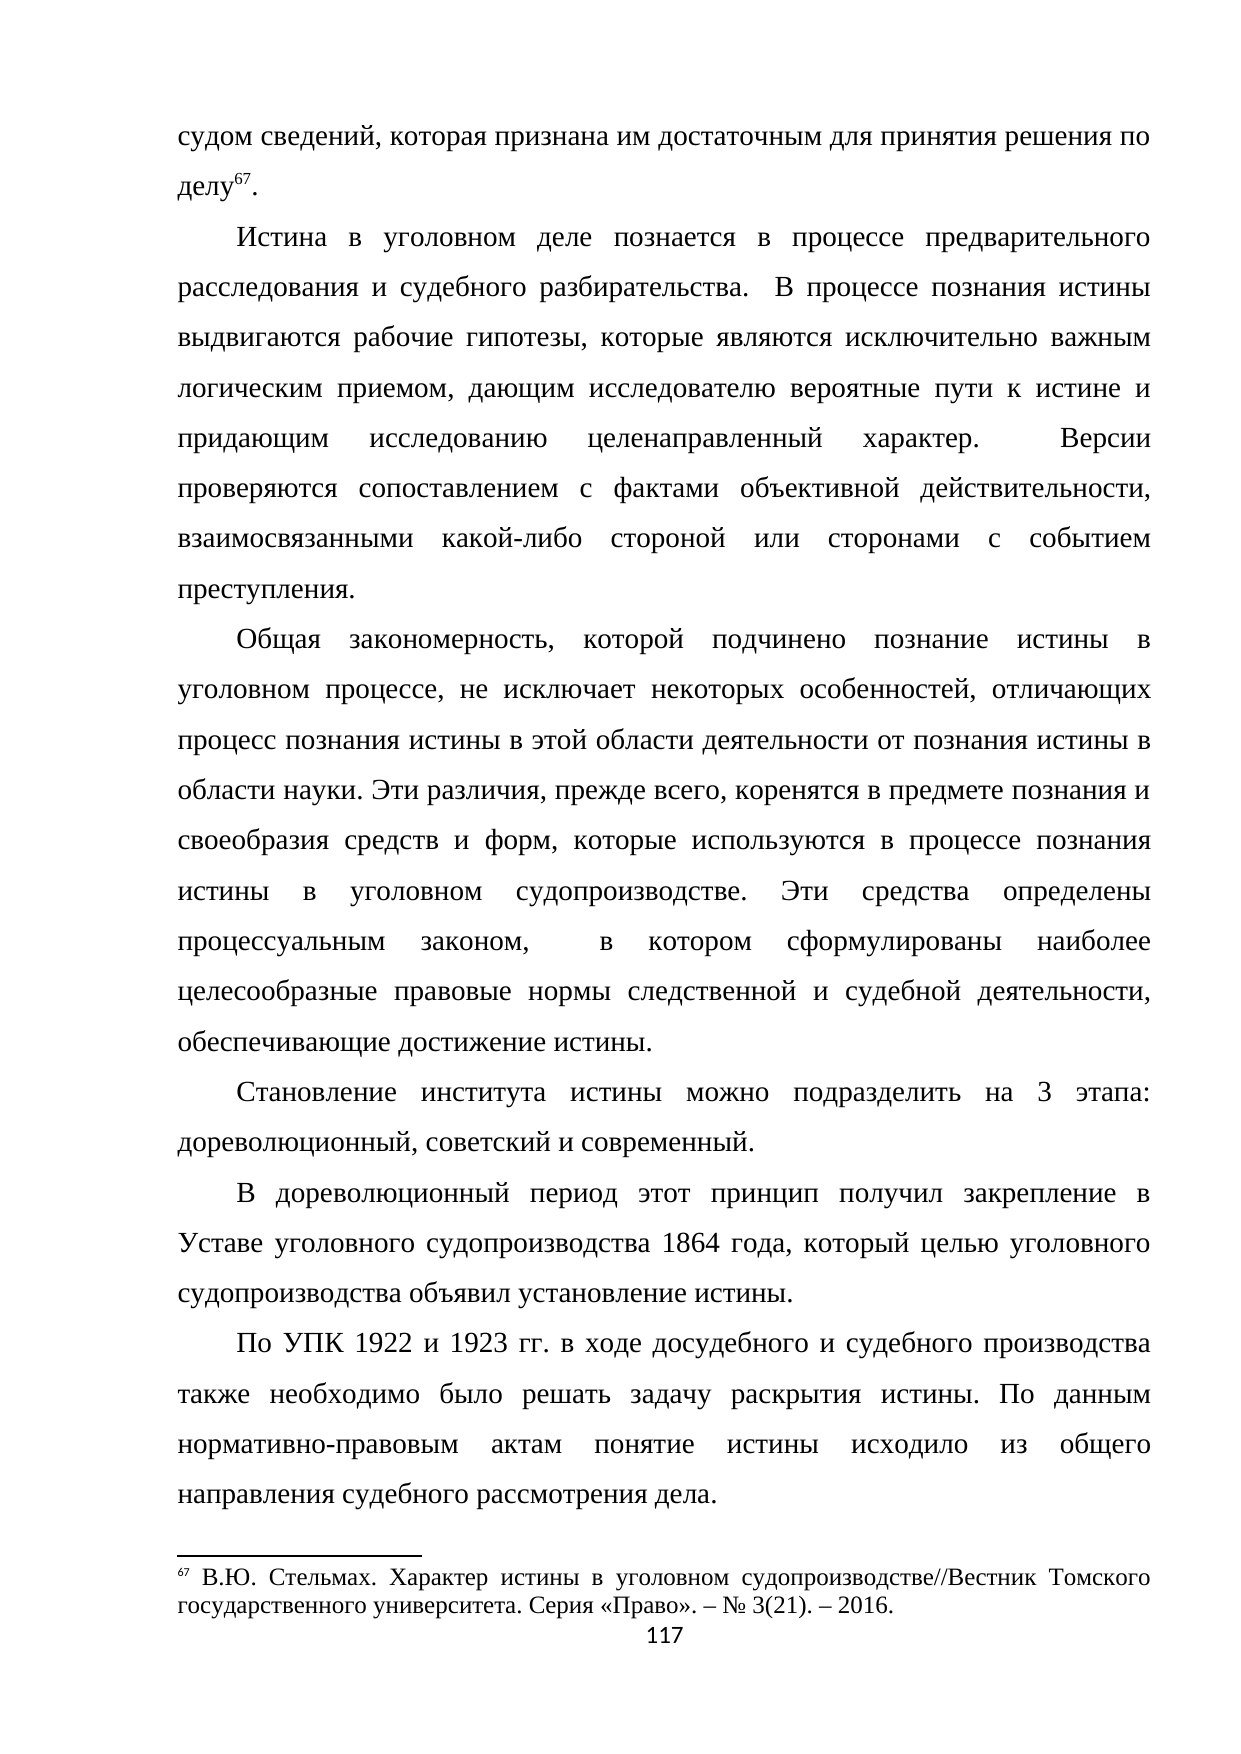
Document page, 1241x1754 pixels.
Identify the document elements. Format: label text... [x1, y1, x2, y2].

text Общая закономерность, которой подчинено познание истины в уголовном процессе, не исключает некоторых особенностей, отличающих процесс познания истины в этой области деятельности от познания истины в области науки. Эти различия, прежде всего, коренятся в предмете познания и своеобразия средств и форм, которые используются в процессе познания истины в уголовном судопроизводстве. Эти средства определены процессуальным законом, в котором сформулированы наиболее целесообразные правовые нормы следственной и судебной деятельности, обеспечивающие достижение истины. [177, 621, 1152, 1057]
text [177, 152, 1152, 202]
text В дореволюционный период этот принцип получил закрепление в Уставе уголовного судопроизводства 1864 года, который целью уголовного судопроизводства объявил установление истины. [177, 1175, 1152, 1309]
text Становление института истины можно подразделить на 3 этапа: дореволюционный, советский и современный. [177, 1074, 1152, 1158]
text По УПК 1922 и 1923 гг. в ходе досудебного и судебного производства также необходимо было решать задачу раскрытия истины. По данным нормативно-правовым актам понятие истины исходило из общего направления судебного рассмотрения дела. [177, 1326, 1152, 1510]
text Истина в уголовном деле познается в процессе предварительного расследования и судебного разбирательства. В процессе познания истины выдвигаются рабочие гипотезы, которые являются исключительно важным логическим приемом, дающим исследователю вероятные пути к истине и придающим исследованию целенаправленный характер. Версии проверяются сопоставлением с фактами объективной действительности, взаимосвязанными какой-либо стороной или сторонами с событием преступления. [177, 219, 1152, 604]
